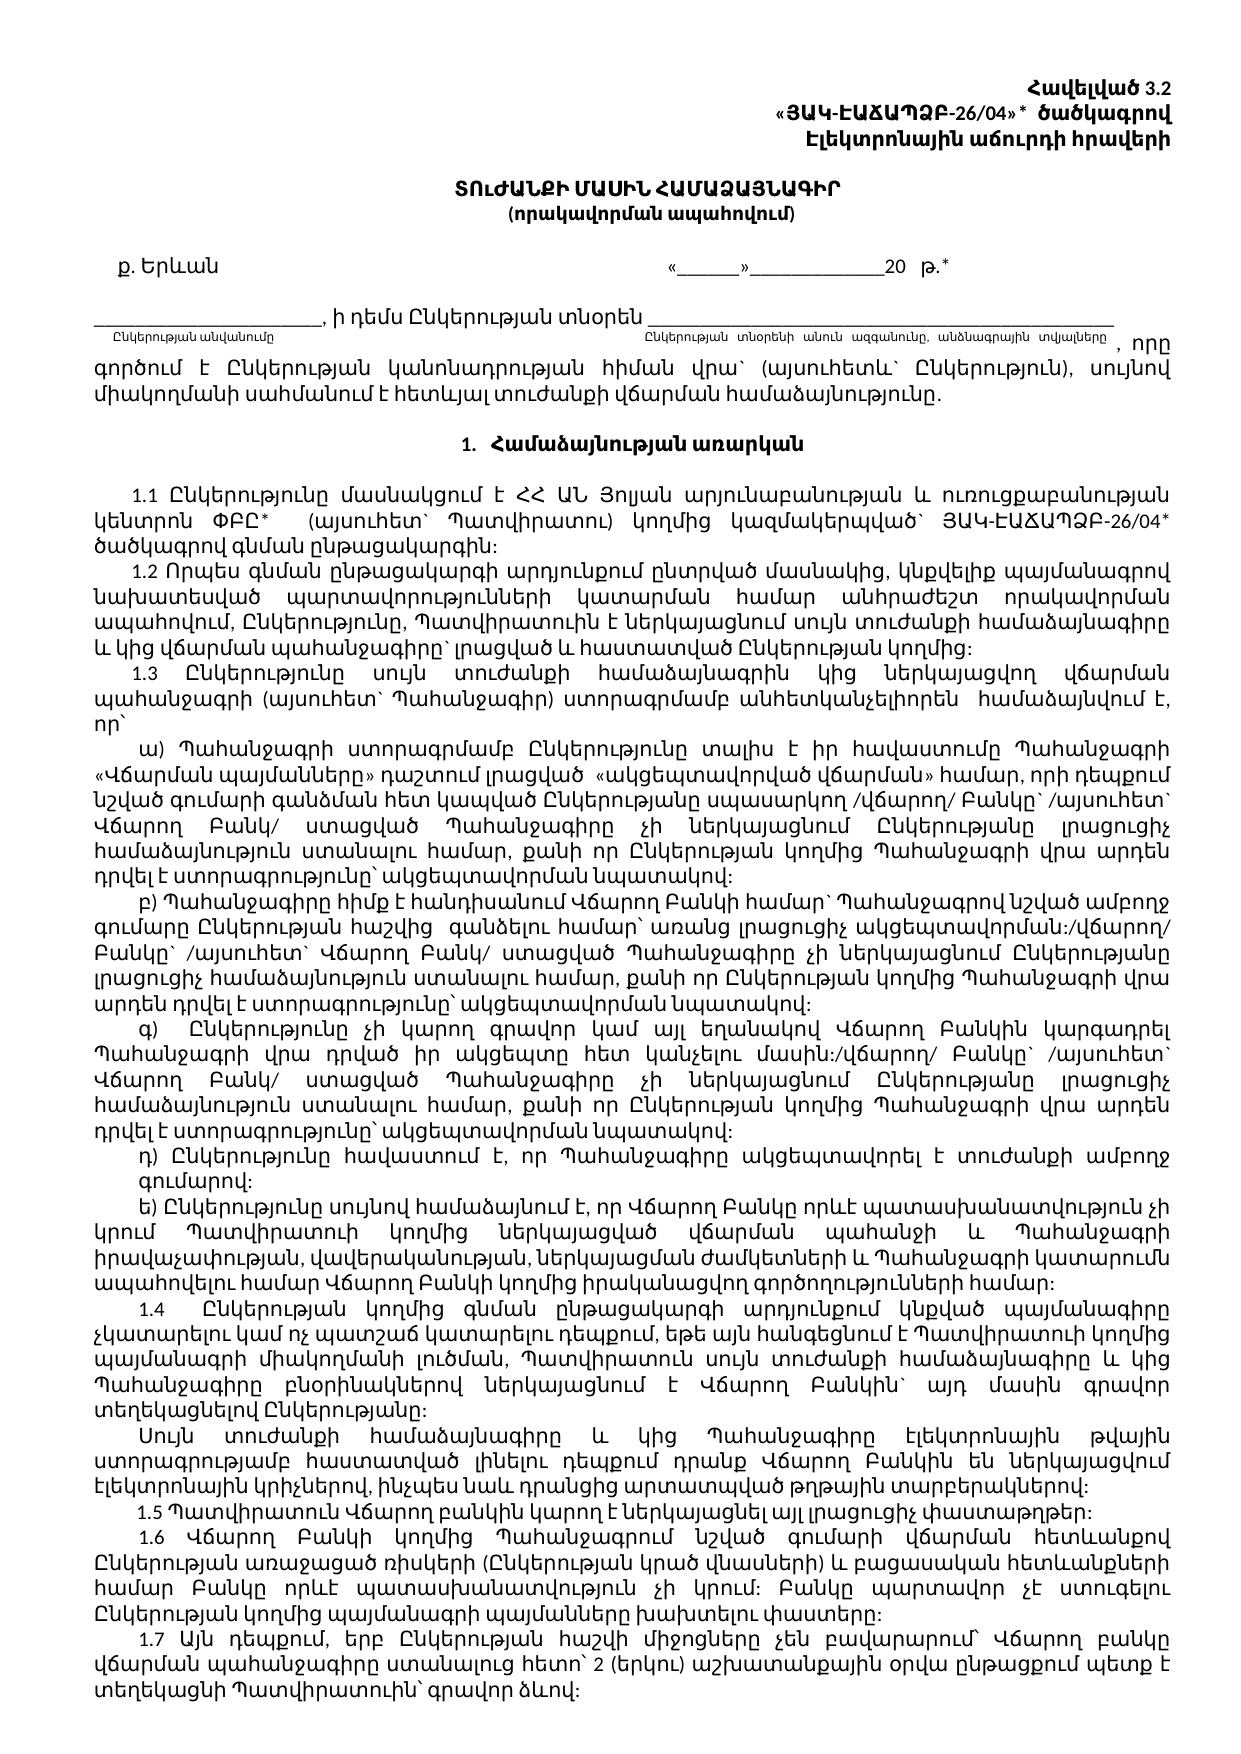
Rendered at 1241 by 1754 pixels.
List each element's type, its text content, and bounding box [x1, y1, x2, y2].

text 1.7 Այն դեպքում, երբ Ընկերության հաշվի միջոցները չեն բավարարում՝ Վճարող բանկը վճարման պահանջագիրը ստանալուց հետո՝ 2 (երկու) աշխատանքային օրվա ընթացքում պետք է տեղեկացնի Պատվիրատուին՝ գրավոր ձևով: [94, 1626, 1171, 1702]
text 1.1 Ընկերությունը մասնակցում է ՀՀ ԱՆ Յոլյան արյունաբանության և ուռուցքաբանության կենտրոն ՓԲԸ* (այսուհետ` Պատվիրատու) կողմից կազմակերպված` ՅԱԿ-ԷԱՃԱՊՁԲ-26/04* ծածկագրով գնման ընթացակարգին: [94, 482, 1171, 559]
text դ) Ընկերությունը հավաստում է, որ Պահանջագիրը ակցեպտավորել է տուժանքի ամբողջ գումարով: [138, 1143, 1171, 1194]
text գ) Ընկերությունը չի կարող գրավոր կամ այլ եղանակով Վճարող Բանկին կարգադրել Պահանջագրի վրա դրված իր ակցեպտը հետ կանչելու մասին:/վճարող/ Բանկը` /այսուհետ` Վճարող Բանկ/ ստացված Պահանջագիրը չի ներկայացնում Ընկերությանը լրացուցիչ համաձայնություն ստանալու համար, քանի որ Ընկերության կողմից Պահանջագրի վրա արդեն դրվել է ստորագրությունը՝ ակցեպտավորման նպատակով: [94, 1016, 1171, 1143]
text 1.5 Պատվիրատուն Վճարող բանկին կարող է ներկայացնել այլ լրացուցիչ փաստաթղթեր: [94, 1499, 1171, 1524]
text Էլեկտրոնային աճուրդի հրավերի [94, 126, 1171, 151]
text Ընկերության անվանումը Ընկերության տնօրենի անուն ազգանունը, անձնագրային տվյալները , որը գործում է Ընկերության կանոնադրության հիման վրա` (այսուհետև` Ընկերություն), սույնով միակողմանի սահմանում է հետևյալ տուժանքի վճարման համաձայնությունը. [94, 330, 1171, 406]
text Սույն տուժանքի համաձայնագիրը և կից Պահանջագիրը էլեկտրոնային թվային ստորագրությամբ հաստատված լինելու դեպքում դրանք Վճարող Բանկին են ներկայացվում էլեկտրոնային կրիչներով, ինչպես նաև դրանցից արտատպված թղթային տարբերակներով: [94, 1423, 1171, 1499]
text 1.3 Ընկերությունը սույն տուժանքի համաձայնագրին կից ներկայացվող վճարման պահանջագրի (այսուհետ` Պահանջագիր) ստորագրմամբ անհետկանչելիորեն համաձայնվում է, որ՝ [94, 660, 1171, 737]
text 1.2 Որպես գնման ընթացակարգի արդյունքում ընտրված մասնակից, կնքվելիք պայմանագրով նախատեսված պարտավորությունների կատարման համար անհրաժեշտ որակավորման ապահովում, Ընկերությունը, Պատվիրատուին է ներկայացնում սույն տուժանքի համաձայնագիրը և կից վճարման պահանջագիրը` լրացված և հաստատված Ընկերության կողմից: [94, 559, 1171, 660]
text ք. Երևան «______»_____________20 թ.* [94, 254, 1171, 279]
text ե) Ընկերությունը սույնով համաձայնում է, որ Վճարող Բանկը որևէ պատասխանատվություն չի կրում Պատվիրատուի կողմից ներկայացված վճարման պահանջի և Պահանջագրի իրավաչափության, վավերականության, ներկայացման ժամկետների և Պահանջագրի կատարումն ապահովելու համար Վճարող Բանկի կողմից իրականացվող գործողությունների համար: [94, 1194, 1171, 1296]
text 1.6 Վճարող Բանկի կողմից Պահանջագրում նշված գումարի վճարման հետևանքով Ընկերության առաջացած ռիսկերի (Ընկերության կրած վնասների) և բացասական հետևանքների համար Բանկը որևէ պատասխանատվություն չի կրում: Բանկը պարտավոր չէ ստուգելու Ընկերության կողմից պայմանագրի պայմանները խախտելու փաստերը: [94, 1524, 1171, 1626]
text ______________________, ի դեմս Ընկերության տնօրեն _____________________________________________ [94, 304, 1171, 330]
text 1.4 Ընկերության կողմից գնման ընթացակարգի արդյունքում կնքված պայմանագիրը չկատարելու կամ ոչ պատշաճ կատարելու դեպքում, եթե այն հանգեցնում է Պատվիրատուի կողմից պայմանագրի միակողմանի լուծման, Պատվիրատուն սույն տուժանքի համաձայնագիրը և կից Պահանջագիրը բնօրինակներով ներկայացնում է Վճարող Բանկին` այդ մասին գրավոր տեղեկացնելով Ընկերությանը: [94, 1296, 1171, 1423]
text (որակավորման ապահովում) [94, 202, 1171, 225]
text Հավելված 3.2 [94, 75, 1171, 100]
text բ) Պահանջագիրը հիմք է հանդիսանում Վճարող Բանկի համար` Պահանջագրով նշված ամբողջ գումարը Ընկերության հաշվից գանձելու համար՝ առանց լրացուցիչ ակցեպտավորման:/վճարող/ Բանկը` /այսուհետ` Վճարող Բանկ/ ստացված Պահանջագիրը չի ներկայացնում Ընկերությանը լրացուցիչ համաձայնություն ստանալու համար, քանի որ Ընկերության կողմից Պահանջագրի վրա արդեն դրվել է ստորագրությունը՝ ակցեպտավորման նպատակով: [94, 889, 1171, 1016]
text ՏՈւԺԱՆՔԻ ՄԱՍԻՆ ՀԱՄԱՁԱՅՆԱԳԻՐ [94, 177, 1171, 202]
text ա) Պահանջագրի ստորագրմամբ Ընկերությունը տալիս է իր հավաստումը Պահանջագրի «Վճարման պայմանները» դաշտում լրացված «ակցեպտավորված վճարման» համար, որի դեպքում նշված գումարի գանձման հետ կապված Ընկերությանը սպասարկող /վճարող/ Բանկը` /այսուհետ` Վճարող Բանկ/ ստացված Պահանջագիրը չի ներկայացնում Ընկերությանը լրացուցիչ համաձայնություն ստանալու համար, քանի որ Ընկերության կողմից Պահանջագրի վրա արդեն դրվել է ստորագրությունը՝ ակցեպտավորման նպատակով: [94, 737, 1171, 889]
text «ՅԱԿ-ԷԱՃԱՊՁԲ-26/04»* ծածկագրով [94, 100, 1171, 126]
text 1. Համաձայնության առարկան [94, 432, 1171, 457]
